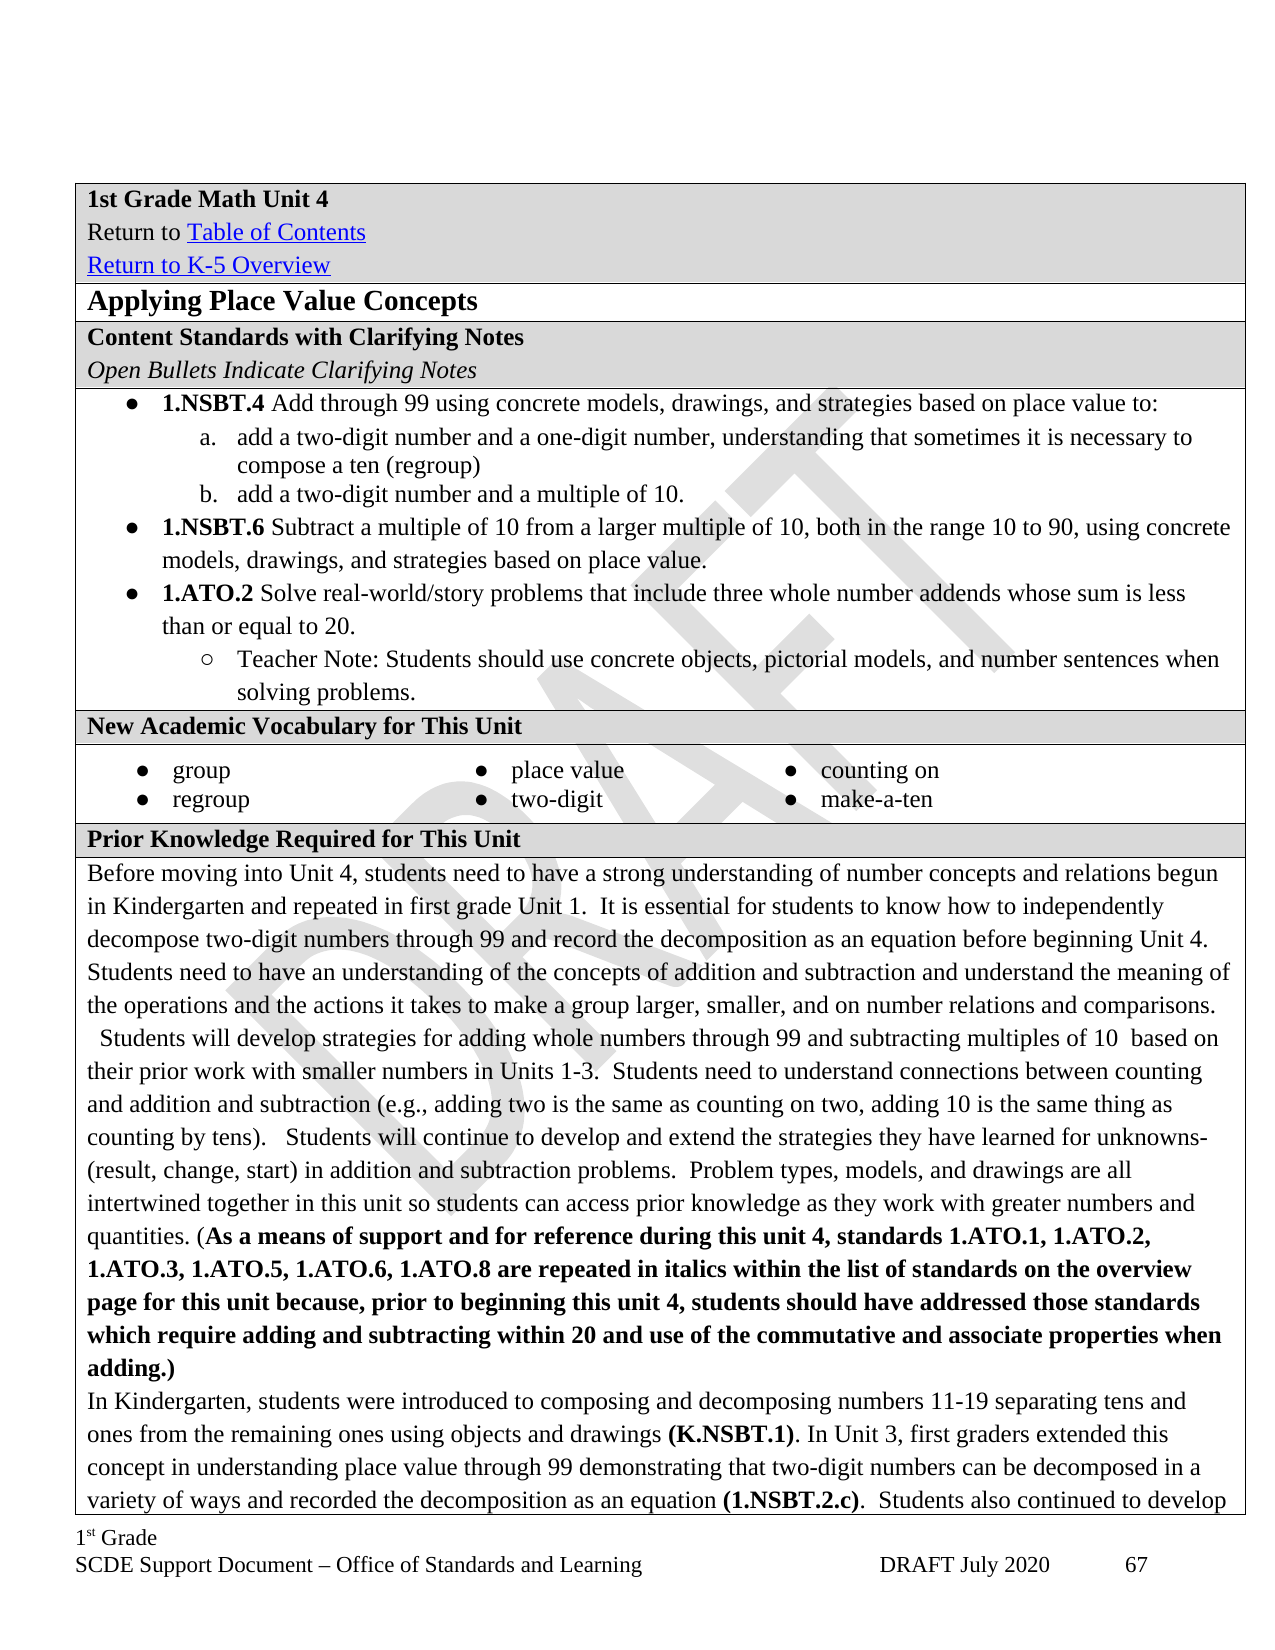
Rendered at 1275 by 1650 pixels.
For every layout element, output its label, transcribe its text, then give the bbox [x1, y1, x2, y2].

table_cell Prior Knowledge Required for This Unit [76, 824, 1245, 857]
table_header 1st Grade Math Unit 4 Return to Table of Contents Return to K-5 Overview [76, 184, 1245, 282]
table_cell Applying Place Value Concepts [76, 284, 1245, 321]
table_cell Content Standards with Clarifying Notes Open Bullets Indicate Clarifying Notes [76, 322, 1245, 387]
table_cell New Academic Vocabulary for This Unit [76, 711, 1245, 743]
table_cell 1.NSBT.4 Add through 99 using concrete models, drawings, and strategies based on place value to: add a two-digit number and a one-digit number, understanding that sometimes it is necessary to compose a ten (regroup) add a two-digit number and a multiple of 10. 1.NSBT.6 Subtract a multiple of 10 from a larger multiple of 10, both in the range 10 to 90, using concrete models, drawings, and strategies based on place value. 1.ATO.2 Solve real-world/story problems that include three whole number addends whose sum is less than or equal to 20. Teacher Note: Students should use concrete objects, pictorial models, and number sentences when solving problems. [76, 389, 1245, 710]
table_cell [76, 745, 1245, 823]
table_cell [76, 858, 1245, 1514]
